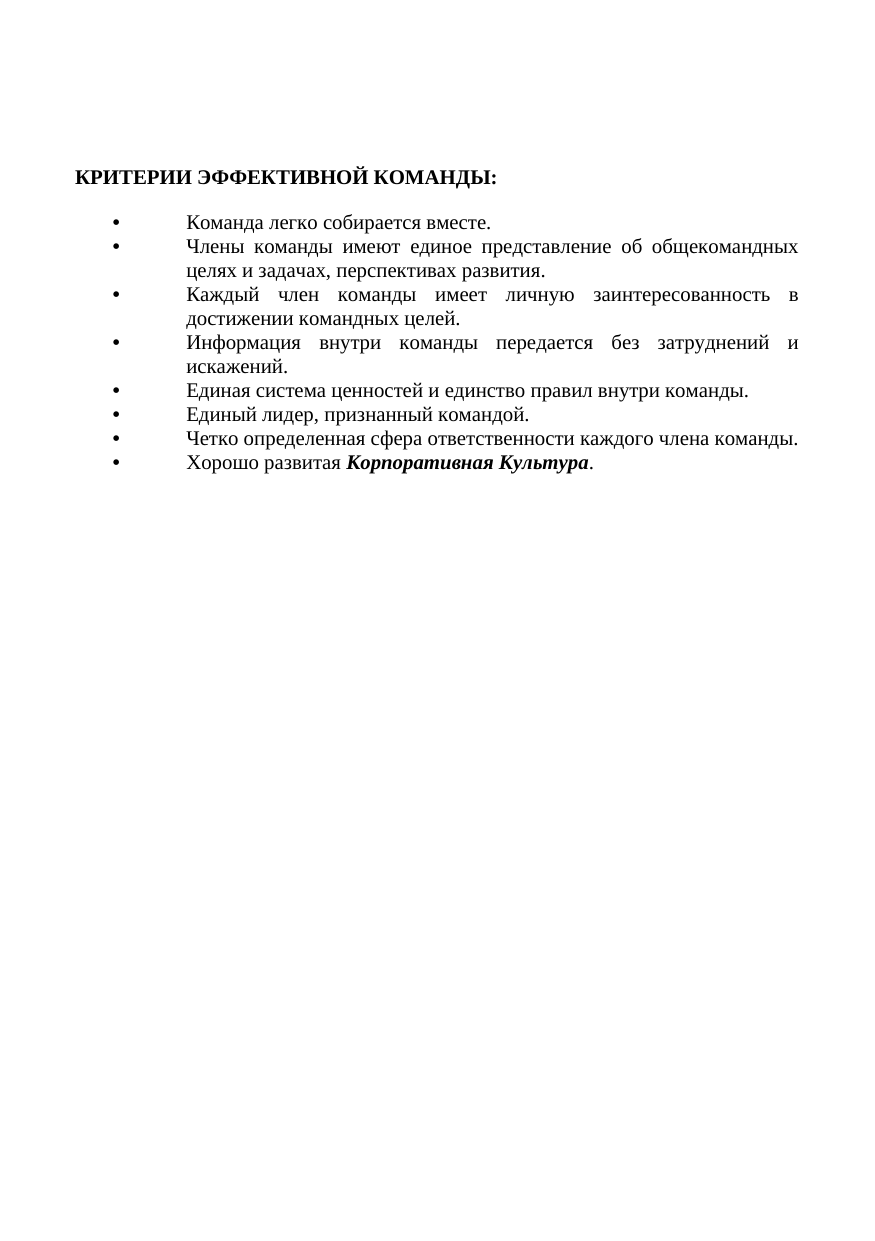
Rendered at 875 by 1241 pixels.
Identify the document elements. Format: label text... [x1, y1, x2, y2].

list Единый лидер, признанный командой. [112, 402, 799, 426]
list Команда легко собирается вместе. [112, 210, 799, 234]
list Каждый член команды имеет личную заинтересованность в достижении командных целей. [112, 282, 799, 330]
list Единая система ценностей и единство правил внутри команды. [112, 378, 799, 402]
list Члены команды имеют единое представление об общекомандных целях и задачах, перспективах развития. [112, 234, 799, 282]
list Четко определенная сфера ответственности каждого члена команды. [112, 426, 799, 450]
list Информация внутри команды передается без затруднений и искажений. [112, 330, 799, 378]
text Критерии эффективной команды: [75, 165, 799, 189]
list Хорошо развитая Корпоративная Культура. [112, 450, 799, 474]
